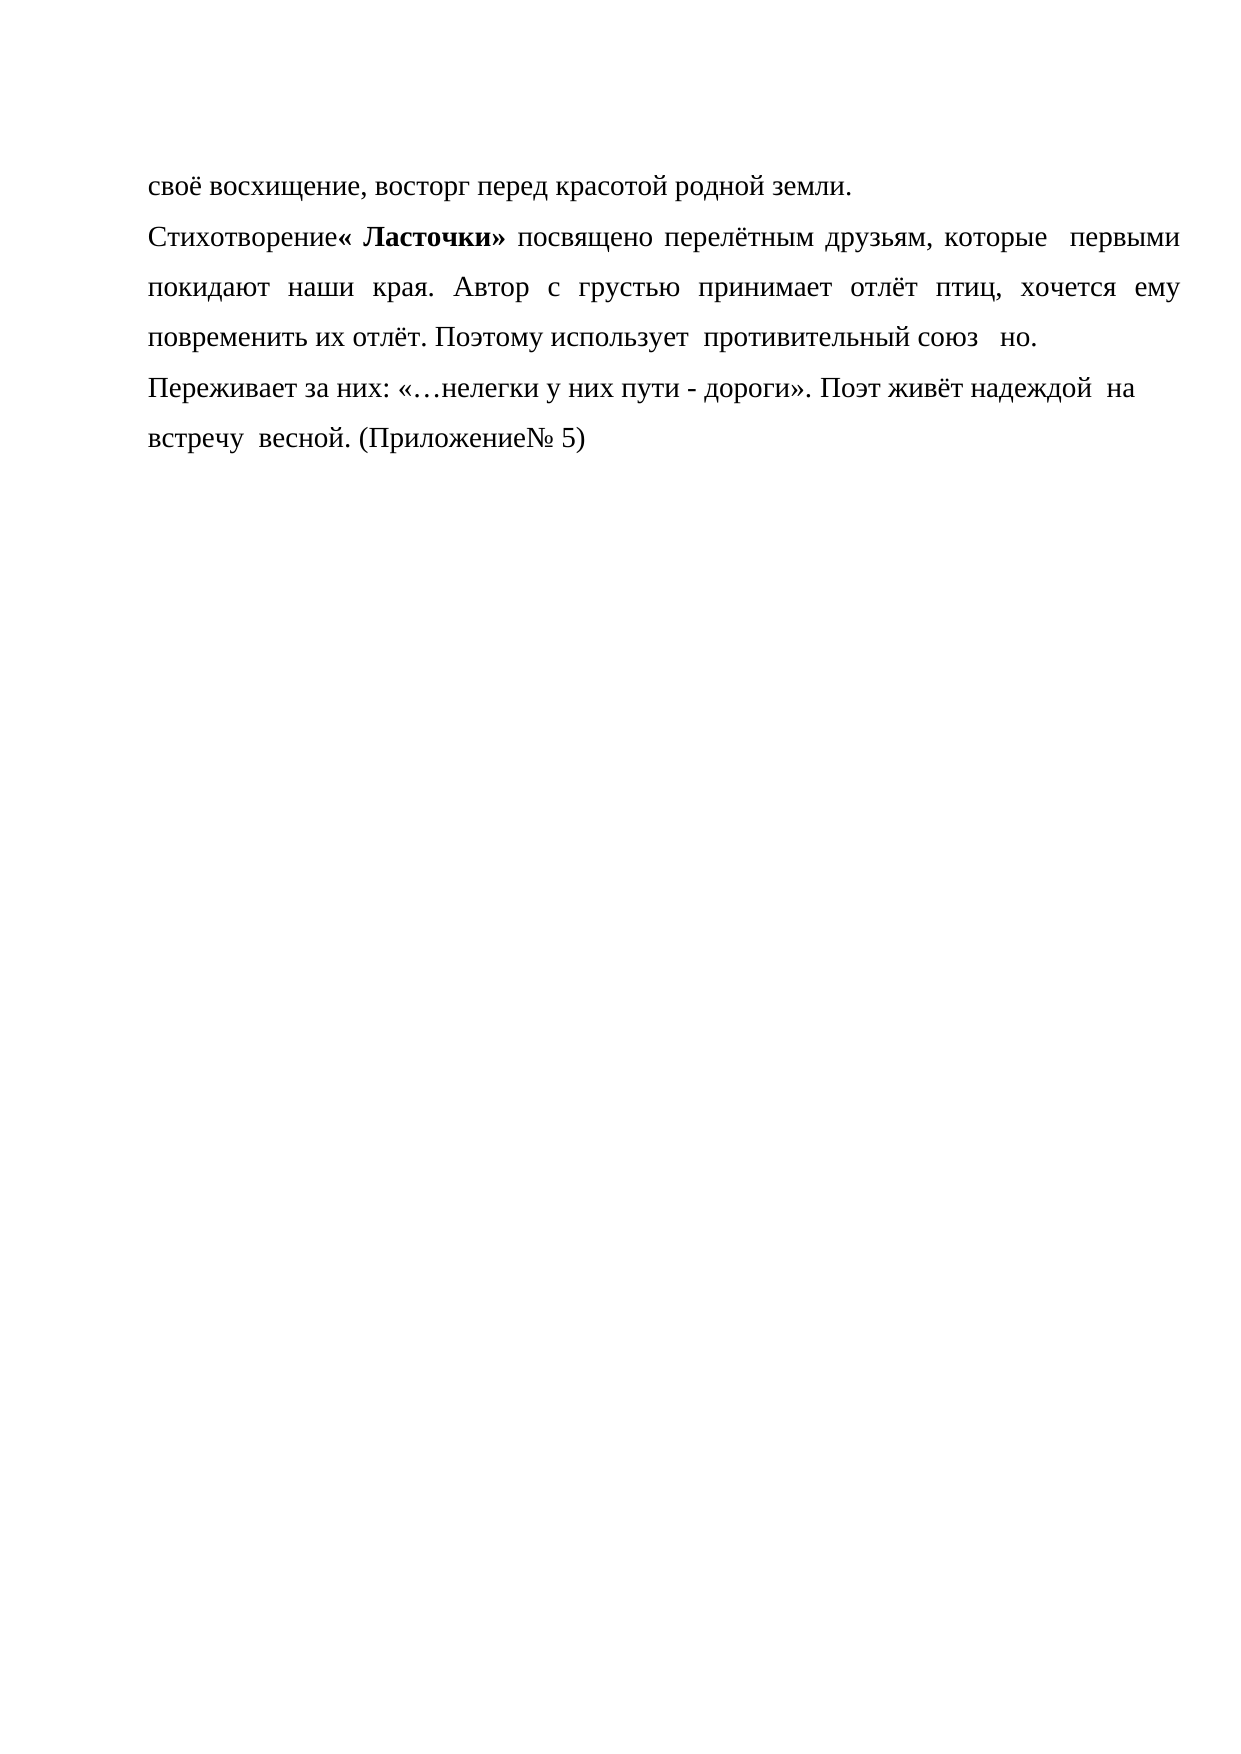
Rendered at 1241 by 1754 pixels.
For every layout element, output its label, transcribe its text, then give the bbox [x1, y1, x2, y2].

text Стихотворение« Ласточки» посвящено перелётным друзьям, которые первыми покидают наши края. Автор с грустью принимает отлёт птиц, хочется ему повременить их отлёт. Поэтому использует противительный союз но. [148, 219, 1181, 353]
text своё восхищение, восторг перед красотой родной земли. [148, 168, 1181, 202]
text встречу весной. (Приложение№ 5) [148, 420, 1240, 453]
text Переживает за них: «…нелегки у них пути - дороги». Поэт живёт надеждой на [148, 370, 1240, 403]
